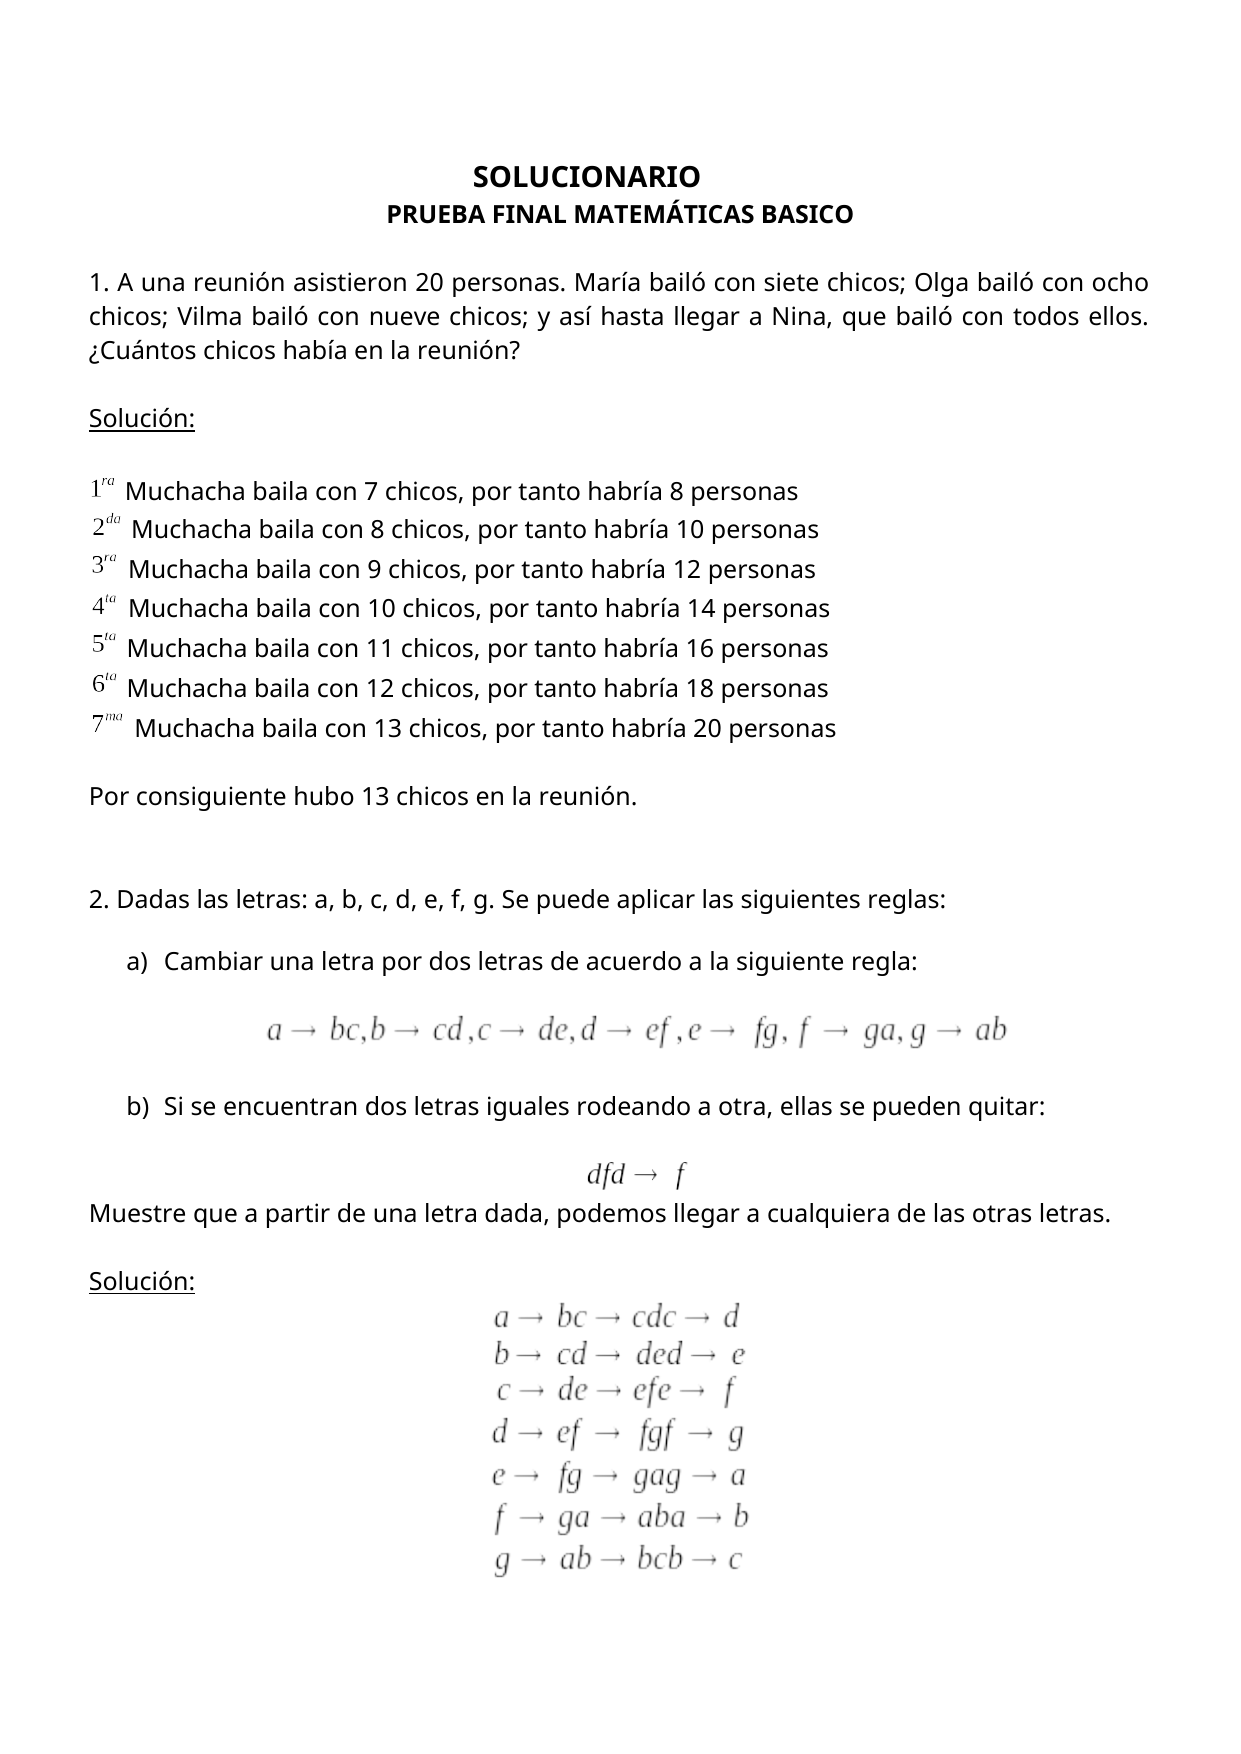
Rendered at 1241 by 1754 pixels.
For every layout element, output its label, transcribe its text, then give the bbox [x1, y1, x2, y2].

text Muchacha baila con 13 chicos, por tanto habría 20 personas [89, 705, 1152, 745]
text Solución: [89, 401, 1152, 435]
text Muestre que a partir de una letra dada, podemos llegar a cualquiera de las otras letras. [89, 1196, 1152, 1230]
text Muchacha baila con 12 chicos, por tanto habría 18 personas [89, 665, 1152, 705]
text una reunión asistieron 20 personas. María bailó con siete chicos; Olga bailó con ocho chicos; Vilma bailó con nueve chicos; y así hasta llegar a Nina, que bailó con todos ellos. ¿Cuántos chicos había en la reunión? [89, 264, 1152, 367]
text SOLUCIONARIO [384, 157, 1152, 196]
text Muchacha baila con 10 chicos, por tanto habría 14 personas [89, 586, 1152, 625]
text Muchacha baila con 9 chicos, por tanto habría 12 personas [89, 546, 1152, 586]
list Si se encuentran dos letras iguales rodeando a otra, ellas se pueden quitar: [126, 1088, 1152, 1122]
list Cambiar una letra por dos letras de acuerdo a la siguiente regla: [126, 944, 1152, 978]
text Por consiguiente hubo 13 chicos en la reunión. [89, 779, 1152, 813]
text PRUEBA FINAL MATEMÁTICAS BASICO [89, 196, 1152, 231]
text Solución: [89, 1264, 1152, 1298]
text Muchacha baila con 11 chicos, por tanto habría 16 personas [89, 625, 1152, 665]
text Muchacha baila con 7 chicos, por tanto habría 8 personas [89, 469, 1152, 507]
text 2. Dadas las letras: a, b, c, d, e, f, g. Se puede aplicar las siguientes reglas: [89, 881, 1152, 915]
text Muchacha baila con 8 chicos, por tanto habría 10 personas [89, 507, 1152, 546]
